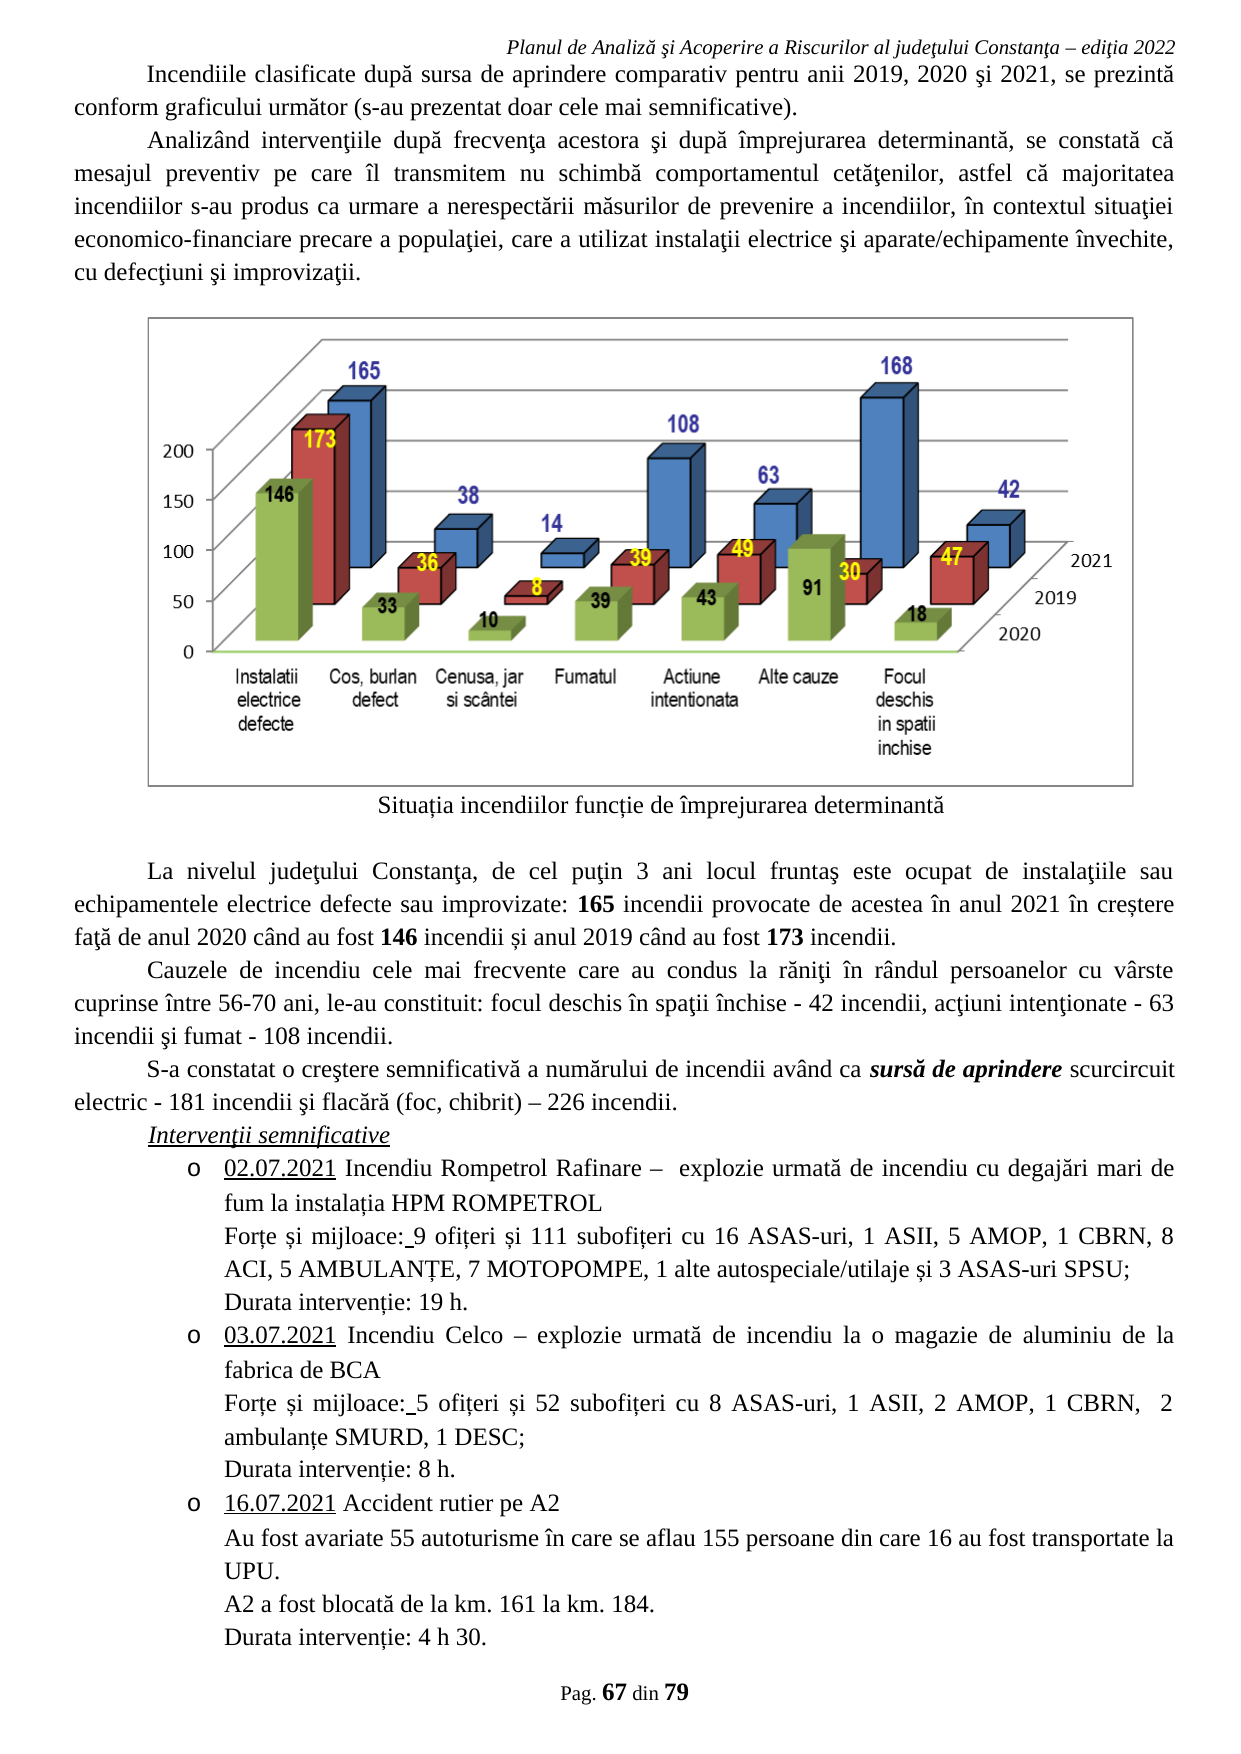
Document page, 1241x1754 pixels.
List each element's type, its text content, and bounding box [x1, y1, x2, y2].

list Durata intervenție: 8 h. [224, 1454, 1175, 1483]
text Analizând intervenţiile după frecvenţa acestora şi după împrejurarea determinantă, se constată că mesajul preventiv pe care îl transmitem nu schimbă comportamentul cetăţenilor, astfel că majoritatea incendiilor s-au produs ca urmare a nerespectării măsurilor de prevenire a incendiilor, în contextul situaţiei economico-financiare precare a populaţiei, care a utilizat instalaţii electrice şi aparate/echipamente învechite, cu defecţiuni şi improvizaţii. [74, 125, 1175, 286]
list Forțe și mijloace: 5 ofițeri și 52 subofițeri cu 8 ASAS-uri, 1 ASII, 2 AMOP, 1 CBRN, 2 ambulanțe SMURD, 1 DESC; [224, 1388, 1175, 1450]
list 02.07.2021 Incendiu Rompetrol Rafinare – explozie urmată de incendiu cu degajări mari de fum la instalația HPM ROMPETROL [186, 1153, 1175, 1217]
text Incendiile clasificate după sursa de aprindere comparativ pentru anii 2019, 2020 şi 2021, se prezintă conform graficului următor (s-au prezentat doar cele mai semnificative). [74, 59, 1175, 121]
list A2 a fost blocată de la km. 161 la km. 184. [224, 1589, 1175, 1618]
list Durata intervenție: 4 h 30. [224, 1622, 1175, 1651]
list Durata intervenție: 19 h. [224, 1287, 1175, 1316]
text La nivelul judeţului Constanţa, de cel puţin 3 ani locul fruntaş este ocupat de instalaţiile sau echipamentele electrice defecte sau improvizate: 165 incendii provocate de acestea în anul 2021 în creștere faţă de anul 2020 când au fost 146 incendii și anul 2019 când au fost 173 incendii. [74, 856, 1175, 951]
picture [147, 317, 1134, 787]
text Situația incendiilor funcție de împrejurarea determinantă [74, 790, 1175, 819]
list Forțe și mijloace: 9 ofițeri și 111 subofițeri cu 16 ASAS-uri, 1 ASII, 5 AMOP, 1 CBRN, 8 ACI, 5 AMBULANȚE, 7 MOTOPOMPE, 1 alte autospeciale/utilaje și 3 ASAS-uri SPSU; [224, 1221, 1175, 1283]
list 16.07.2021 Accident rutier pe A2 [186, 1488, 1175, 1518]
list 03.07.2021 Incendiu Celco – explozie urmată de incendiu la o magazie de aluminiu de la fabrica de BCA [186, 1320, 1175, 1384]
text Cauzele de incendiu cele mai frecvente care au condus la răniţi în rândul persoanelor cu vârste cuprinse între 56-70 ani, le-au constituit: focul deschis în spaţii închise - 42 incendii, acţiuni intenţionate - 63 incendii şi fumat - 108 incendii. [74, 955, 1175, 1050]
text Intervenţii semnificative [74, 1120, 1175, 1149]
list Au fost avariate 55 autoturisme în care se aflau 155 persoane din care 16 au fost transportate la UPU. [224, 1523, 1175, 1585]
text S-a constatat o creştere semnificativă a numărului de incendii având ca sursă de aprindere scurcircuit electric - 181 incendii şi flacără (foc, chibrit) – 226 incendii. [74, 1054, 1175, 1116]
